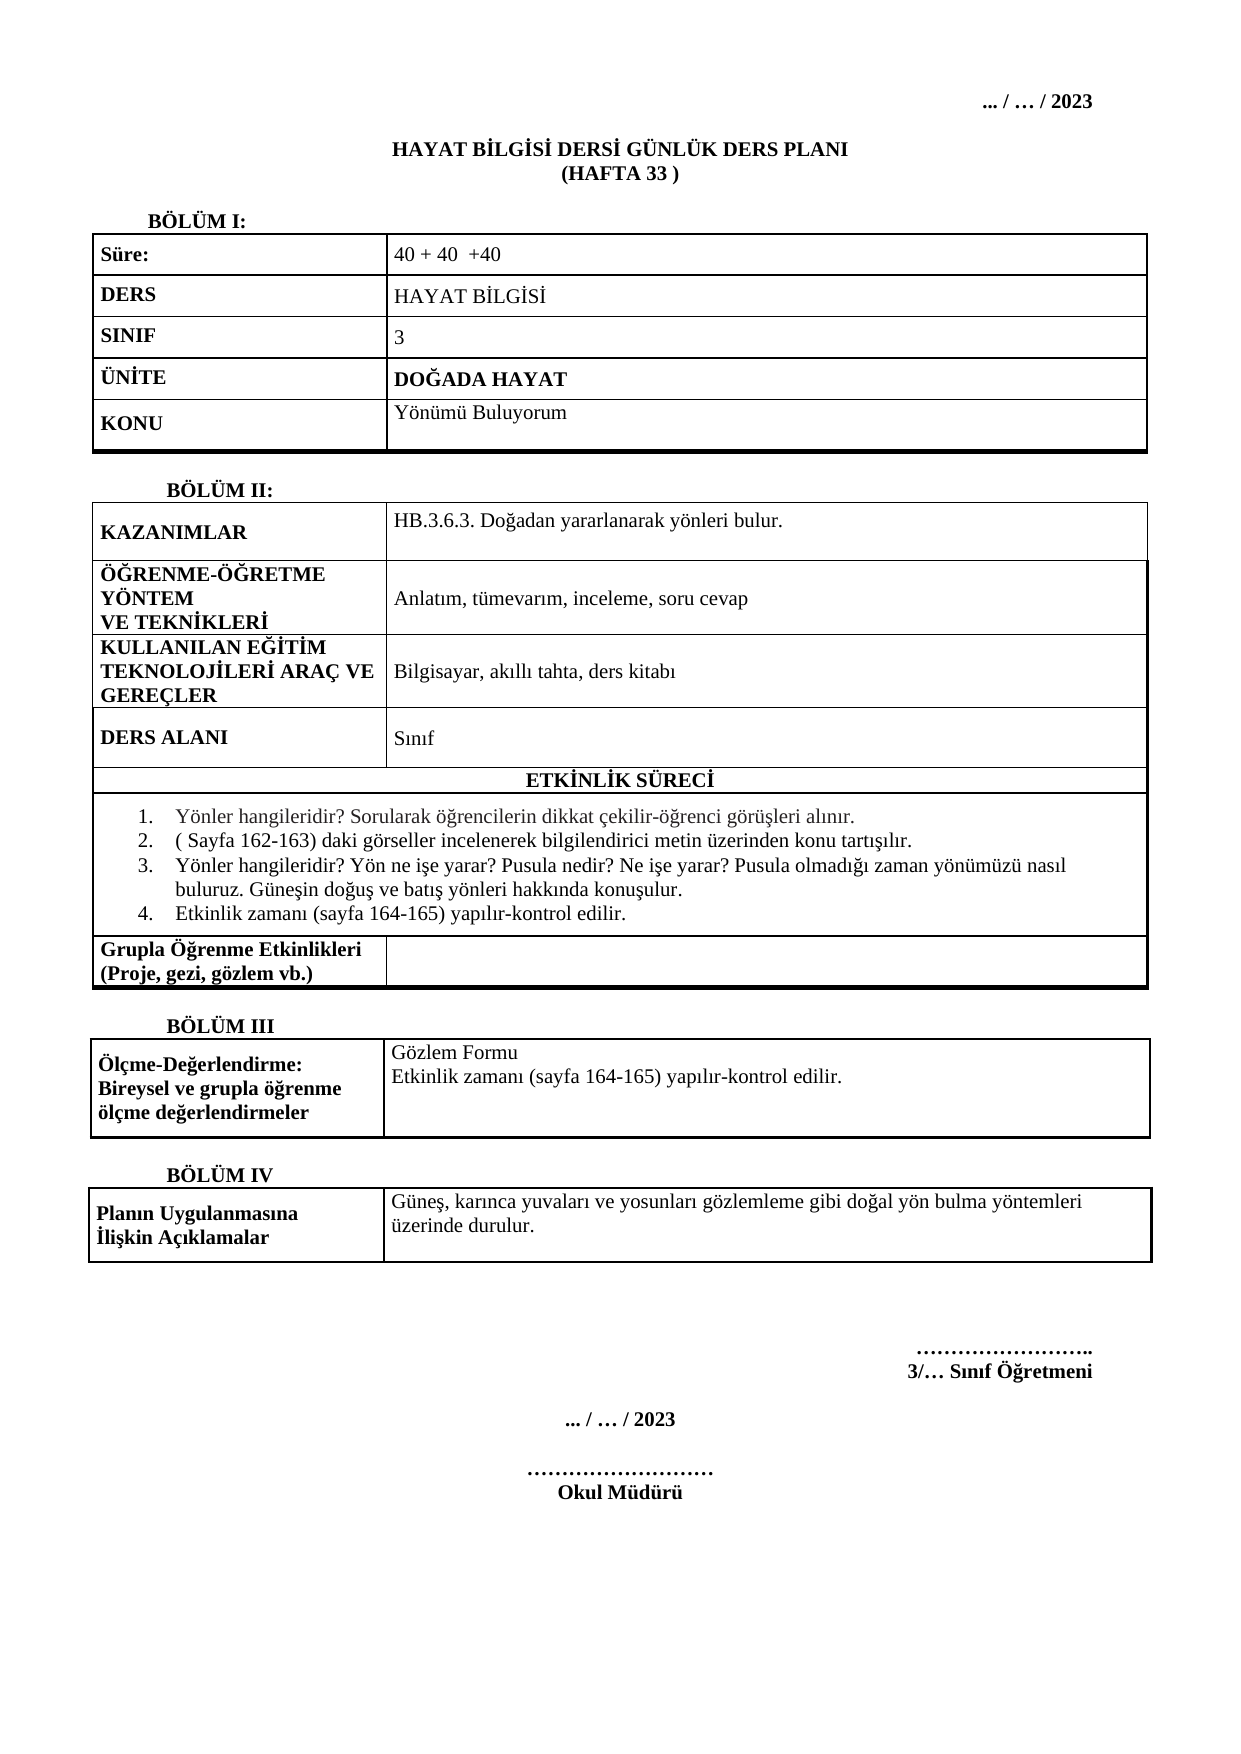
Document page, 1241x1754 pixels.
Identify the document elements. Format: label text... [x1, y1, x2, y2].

table_cell KONU [94, 400, 386, 449]
table_header Gözlem Formu Etkinlik zamanı (sayfa 164-165) yapılır-kontrol edilir. [385, 1040, 1149, 1136]
table_header 40 + 40 +40 [388, 235, 1146, 274]
text BÖLÜM I: [148, 209, 1092, 233]
table_header Ölçme-Değerlendirme: Bireysel ve grupla öğrenme ölçme değerlendirmeler [92, 1040, 383, 1136]
table_cell HAYAT BİLGİSİ [388, 276, 1146, 316]
text ... / … / 2023 [148, 1407, 1092, 1431]
subtitle BÖLÜM IV [148, 1163, 1092, 1187]
table_cell Sınıf [387, 708, 1146, 766]
table_header Planın Uygulanmasına İlişkin Açıklamalar [90, 1189, 383, 1261]
text Okul Müdürü [148, 1479, 1092, 1504]
text ……………………… [148, 1456, 1092, 1479]
table_cell Grupla Öğrenme Etkinlikleri (Proje, gezi, gözlem vb.) [94, 937, 386, 985]
text 3/… Sınıf Öğretmeni [148, 1359, 1092, 1383]
table_cell ÖĞRENME-ÖĞRETME YÖNTEM VE TEKNİKLERİ [93, 561, 386, 634]
table_header Güneş, karınca yuvaları ve yosunları gözlemleme gibi doğal yön bulma yöntemleri üzerinde durulur. [385, 1189, 1150, 1261]
table_cell Bilgisayar, akıllı tahta, ders kitabı [387, 635, 1146, 707]
table_cell 3 [388, 317, 1146, 357]
table_header KAZANIMLAR [93, 503, 386, 560]
table_header HB.3.6.3. Doğadan yararlanarak yönleri bulur. [387, 503, 1147, 560]
table_header Süre: [94, 235, 386, 274]
table_cell DOĞADA HAYAT [388, 359, 1146, 398]
text …………………….. [148, 1335, 1092, 1359]
table_cell Yönümü Buluyorum [388, 400, 1146, 449]
table_cell SINIF [94, 317, 386, 357]
table_cell KULLANILAN EĞİTİM TEKNOLOJİLERİ ARAÇ VE GEREÇLER [93, 635, 386, 707]
table_cell Anlatım, tümevarım, inceleme, soru cevap [387, 561, 1146, 634]
subtitle BÖLÜM III [148, 1014, 1092, 1038]
text HAYAT BİLGİSİ DERSİ GÜNLÜK DERS PLANI [148, 137, 1092, 161]
table_cell DERS ALANI [94, 708, 386, 766]
table_cell DERS [94, 276, 386, 316]
text (HAFTA 33 ) [148, 161, 1092, 185]
table_cell ETKİNLİK SÜRECİ [94, 768, 1146, 792]
table_cell ÜNİTE [94, 359, 386, 398]
text BÖLÜM II: [148, 478, 1092, 502]
text ... / … / 2023 [148, 89, 1092, 113]
table_cell Yönler hangileridir? Sorularak öğrencilerin dikkat çekilir-öğrenci görüşleri alınır. ( Sayfa 162-163) daki görseller incelenerek bilgilendirici metin üzerinden konu tartışılır. Yönler hangileridir? Yön ne işe yarar? Pusula nedir? Ne işe yarar? Pusula olmadığı zaman yönümüzü nasıl buluruz. Güneşin doğuş ve batış yönleri hakkında konuşulur. Etkinlik zamanı (sayfa 164-165) yapılır-kontrol edilir. [94, 794, 1146, 935]
table_cell [387, 937, 1146, 985]
